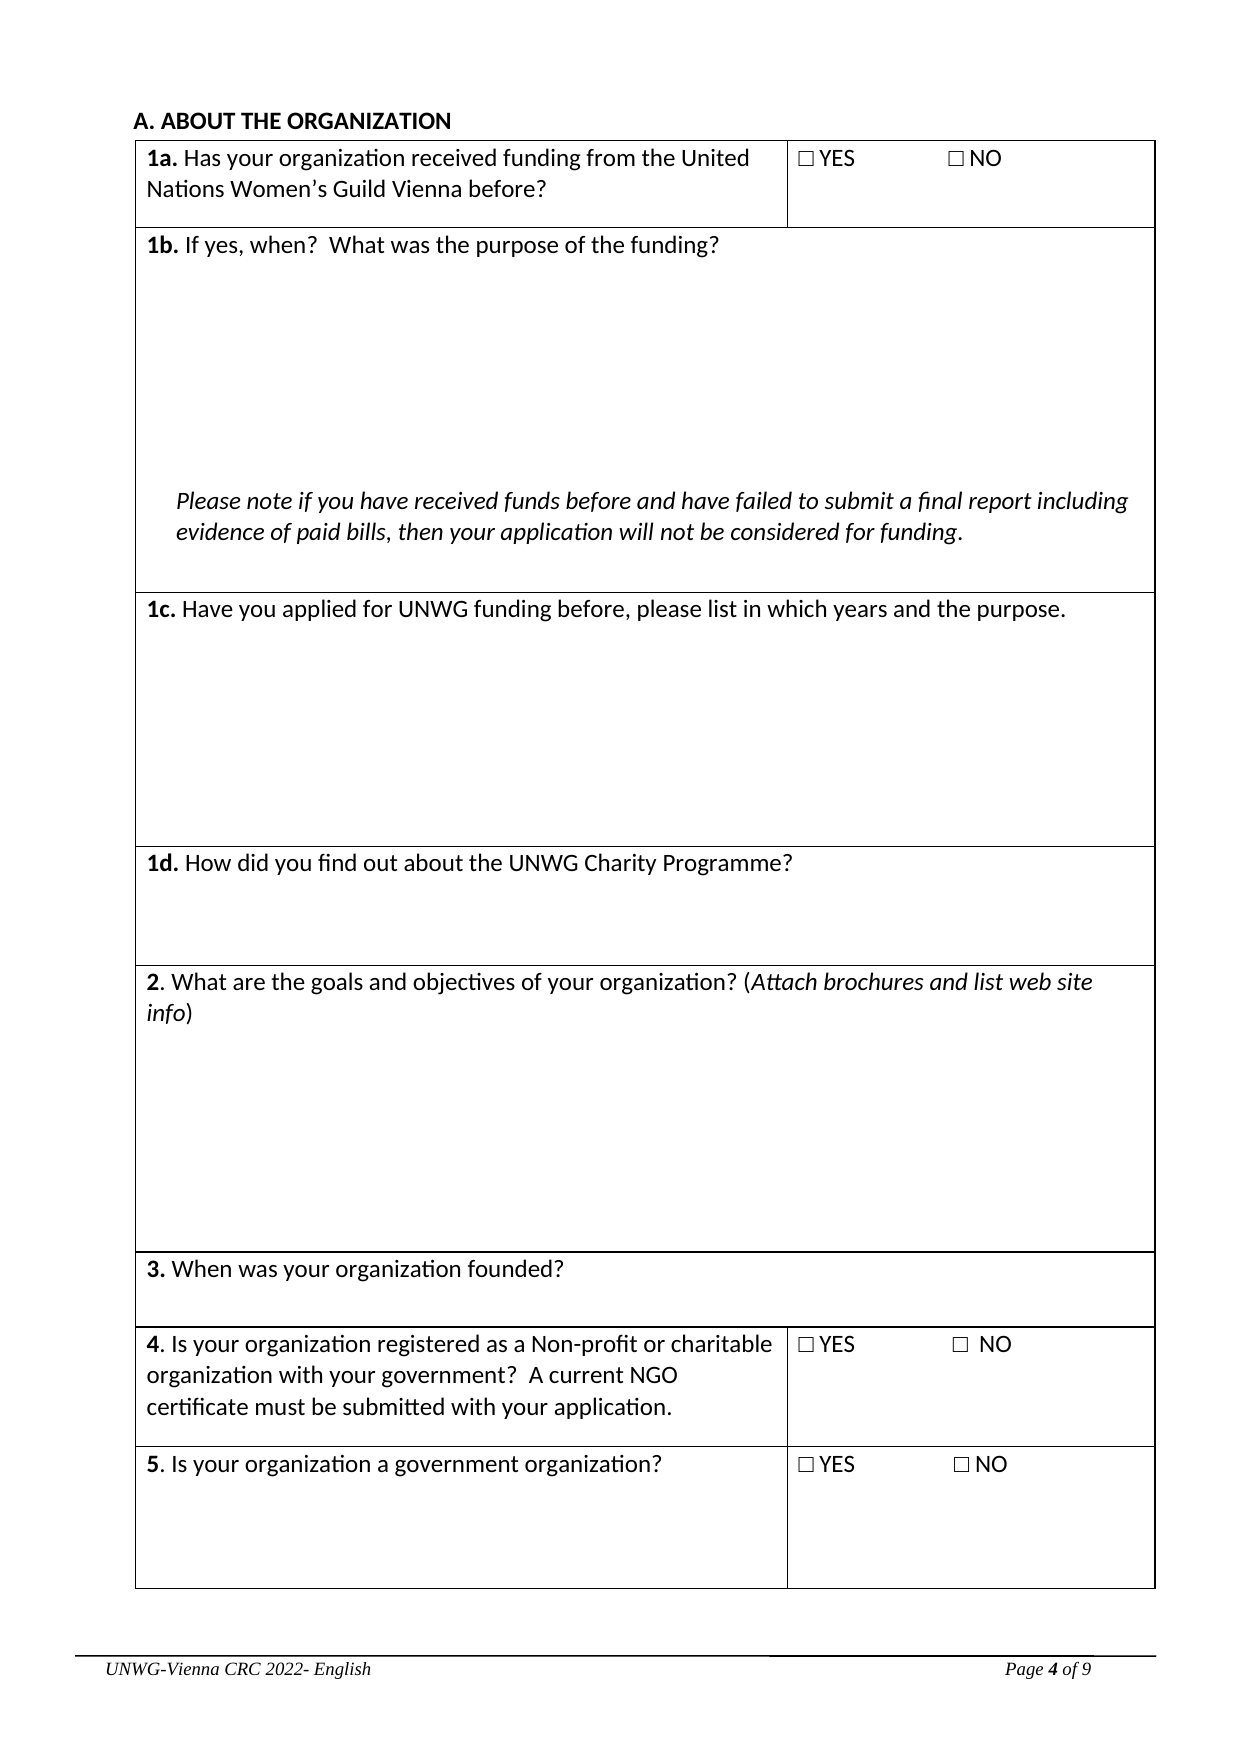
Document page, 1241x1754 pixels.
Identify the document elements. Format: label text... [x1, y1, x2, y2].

table_header □ YES □ NO [788, 141, 1154, 227]
table_cell □ YES □ NO [788, 1328, 1154, 1446]
table_cell 3. When was your organization founded? [136, 1253, 1154, 1326]
table_cell 1d. How did you find out about the UNWG Charity Programme? [136, 847, 1154, 964]
table_cell 2. What are the goals and objectives of your organization? (Attach brochures and list web site info) [136, 966, 1154, 1251]
table_cell 4. Is your organization registered as a Non-profit or charitable organization with your government? A current NGO certificate must be submitted with your application. [136, 1328, 787, 1446]
table_cell 1b. If yes, when? What was the purpose of the funding? Please note if you have received funds before and have failed to submit a final report including evidence of paid bills, then your application will not be considered for funding. [136, 228, 1154, 592]
table_cell □ YES □ NO [788, 1447, 1154, 1588]
table_cell 1c. Have you applied for UNWG funding before, please list in which years and the purpose. [136, 593, 1154, 846]
table_cell 5. Is your organization a government organization? [136, 1447, 787, 1588]
table_header 1a. Has your organization received funding from the United Nations Women’s Guild Vienna before? [136, 141, 787, 227]
text A. ABOUT THE ORGANIZATION [114, 105, 1135, 136]
